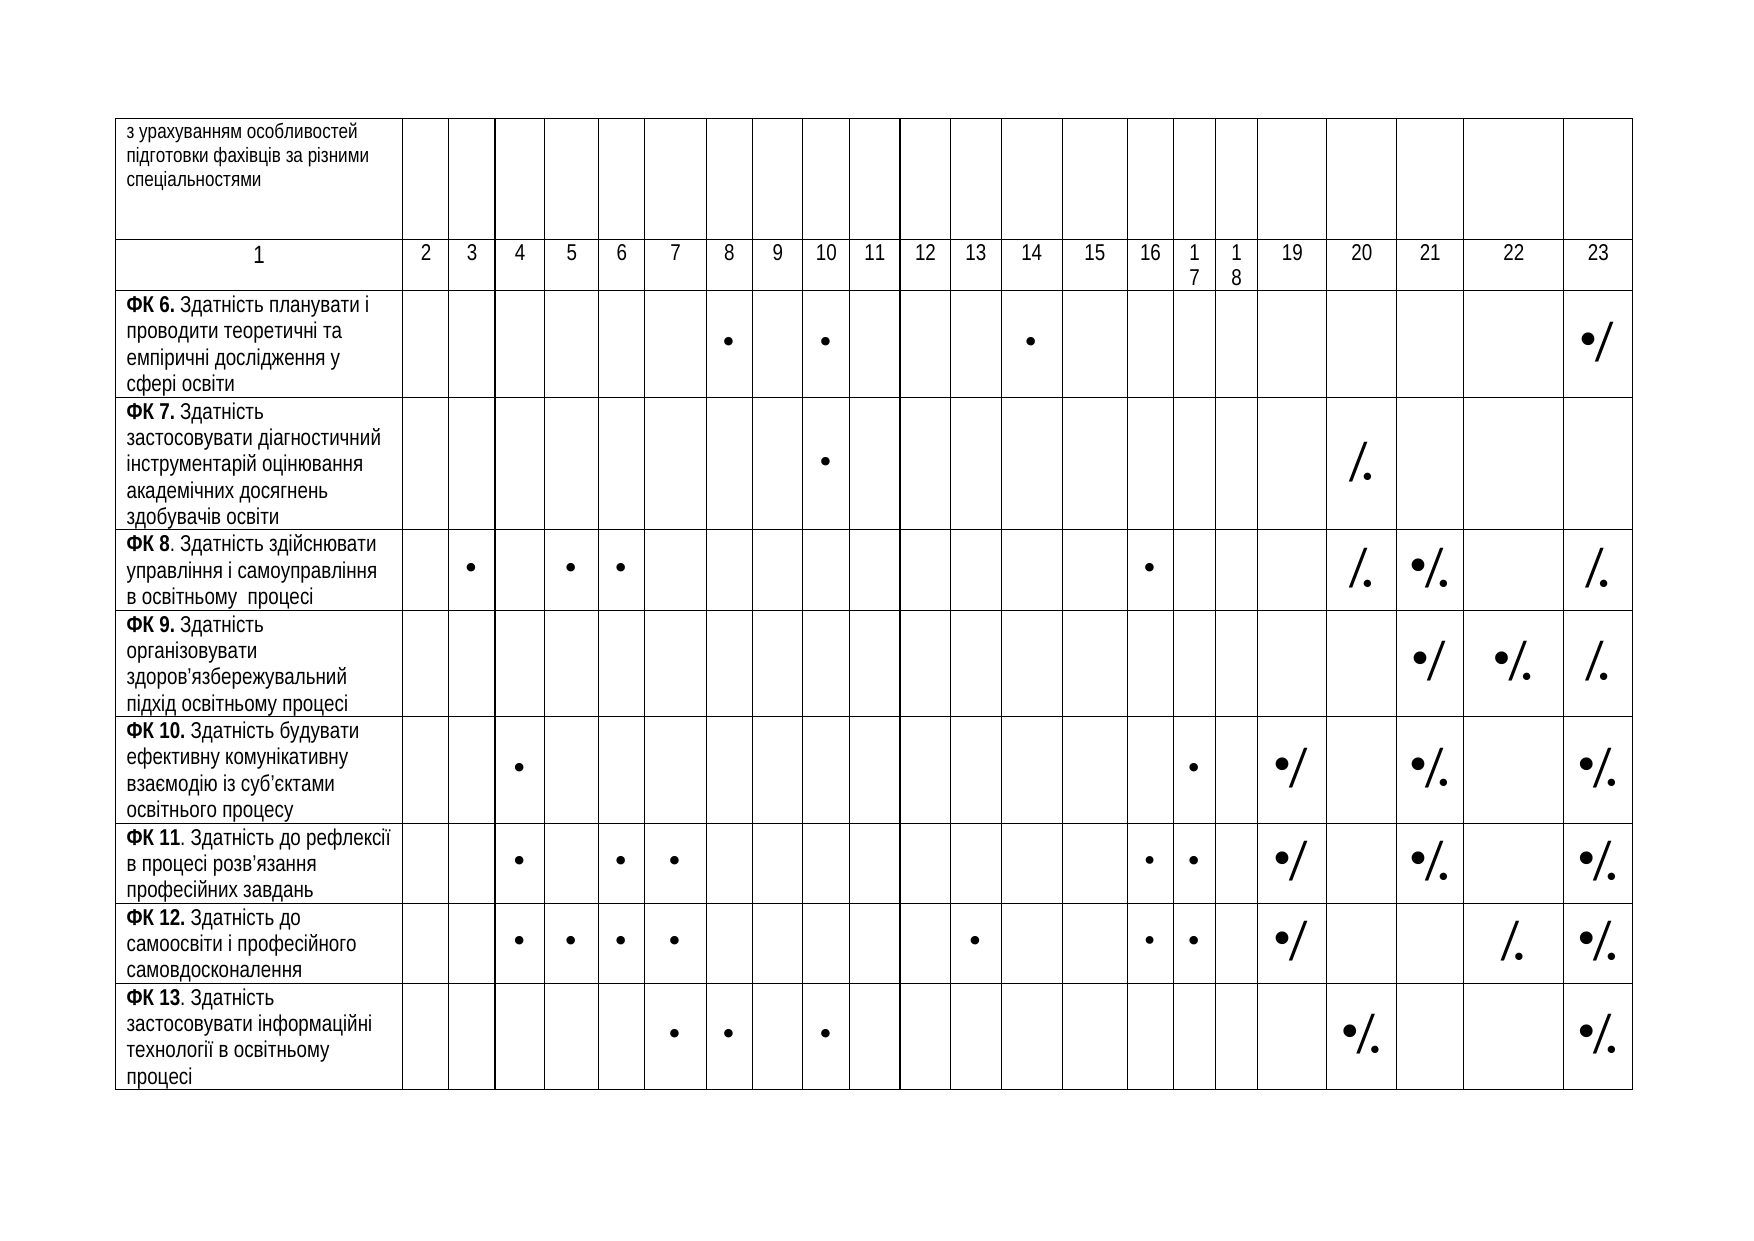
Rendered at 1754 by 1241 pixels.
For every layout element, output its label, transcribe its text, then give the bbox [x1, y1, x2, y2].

table_cell [803, 904, 849, 983]
table_cell [403, 984, 448, 1089]
table_cell [449, 717, 494, 822]
table_cell [1063, 398, 1127, 529]
table_cell / [1397, 530, 1463, 609]
table_cell 15 [1063, 240, 1127, 290]
table_cell [599, 530, 644, 609]
table_cell [1174, 717, 1215, 822]
table_cell [449, 119, 494, 239]
table_cell [1128, 611, 1173, 716]
table_cell 4 [496, 240, 544, 290]
table_cell [545, 530, 598, 609]
table_cell / [1564, 611, 1632, 716]
table_cell 8 [707, 240, 752, 290]
table_cell 13 [951, 240, 1001, 290]
table_cell [1258, 984, 1326, 1089]
table_cell [1327, 824, 1396, 902]
table_cell ФК 9. Здатність організовувати здоров’язбережувальний підхід освітньому процесі [116, 611, 402, 716]
table_cell [850, 717, 899, 822]
table_cell [545, 119, 598, 239]
table_cell [496, 398, 544, 529]
table_cell 19 [1258, 240, 1326, 290]
table_cell / [1564, 291, 1632, 397]
table_cell [545, 984, 598, 1089]
table_cell 5 [545, 240, 598, 290]
table_cell [645, 611, 706, 716]
table_cell [1216, 824, 1257, 902]
table_cell [753, 717, 802, 822]
table_cell 21 [1397, 240, 1463, 290]
table_cell 3 [449, 240, 494, 290]
table_cell [449, 291, 494, 397]
table_cell [707, 984, 752, 1089]
table_cell [403, 530, 448, 609]
table_cell / [1258, 717, 1326, 822]
table_cell [599, 904, 644, 983]
table_cell [599, 611, 644, 716]
table_cell [1002, 904, 1062, 983]
table_cell 22 [1464, 240, 1563, 290]
table_cell [449, 398, 494, 529]
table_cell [116, 119, 402, 239]
table_cell [1464, 984, 1563, 1089]
table_cell / [1464, 904, 1563, 983]
table_cell [803, 119, 849, 239]
table_cell [753, 119, 802, 239]
table_cell 6 [599, 240, 644, 290]
table_cell [545, 824, 598, 902]
table_cell [1128, 398, 1173, 529]
table_cell [1564, 398, 1632, 529]
table_cell / [1327, 984, 1396, 1089]
table_cell [707, 530, 752, 609]
table_cell [850, 291, 899, 397]
table_cell 14 [1002, 240, 1062, 290]
table_cell [403, 119, 448, 239]
table_cell [1564, 119, 1632, 239]
table_cell ФК 11. Здатність до рефлексії в процесі розв’язання професійних завдань [116, 824, 402, 902]
table_cell ФК 12. Здатність до самоосвіти і професійного самовдосконалення [116, 904, 402, 983]
table_cell [951, 984, 1001, 1089]
table_cell [1002, 824, 1062, 902]
table_cell [1174, 291, 1215, 397]
table_cell [850, 119, 899, 239]
table_cell 23 [1564, 240, 1632, 290]
table_cell [1258, 119, 1326, 239]
table_cell [1063, 824, 1127, 902]
table_cell 1 [116, 240, 402, 290]
table_cell [951, 611, 1001, 716]
table_cell [1464, 398, 1563, 529]
table_cell [753, 291, 802, 397]
table_cell [901, 717, 950, 822]
table_cell [753, 398, 802, 529]
table_cell [496, 984, 544, 1089]
table_cell [1063, 904, 1127, 983]
table_cell [1128, 904, 1173, 983]
table_cell [1002, 611, 1062, 716]
table_cell 16 [1128, 240, 1173, 290]
table_cell [599, 984, 644, 1089]
table_cell [1128, 984, 1173, 1089]
table_cell [545, 717, 598, 822]
table_cell [1174, 530, 1215, 609]
table_cell / [1258, 824, 1326, 902]
table_cell [599, 824, 644, 902]
table_cell [951, 291, 1001, 397]
table_cell [599, 291, 644, 397]
table_cell [803, 717, 849, 822]
table_cell [496, 530, 544, 609]
table_cell / [1258, 904, 1326, 983]
table_cell [1216, 398, 1257, 529]
table_cell [1464, 530, 1563, 609]
table_cell [1063, 611, 1127, 716]
table_cell [1002, 398, 1062, 529]
table_cell [403, 291, 448, 397]
table_cell [1002, 717, 1062, 822]
table_cell 10 [803, 240, 849, 290]
table_cell [1063, 984, 1127, 1089]
table_cell [951, 824, 1001, 902]
table_cell [951, 398, 1001, 529]
table_cell [1002, 530, 1062, 609]
table_cell [496, 611, 544, 716]
table_cell [496, 904, 544, 983]
table_cell [645, 291, 706, 397]
table_cell [850, 984, 899, 1089]
table_cell [1128, 291, 1173, 397]
table_cell [901, 611, 950, 716]
table_cell [1174, 398, 1215, 529]
table_cell [1216, 717, 1257, 822]
table_cell [1397, 904, 1463, 983]
table_cell [1174, 904, 1215, 983]
table_cell [1174, 824, 1215, 902]
table_cell [545, 398, 598, 529]
table_cell / [1564, 824, 1632, 902]
table_cell [707, 824, 752, 902]
table_cell [951, 717, 1001, 822]
table_cell [753, 984, 802, 1089]
table_cell [707, 611, 752, 716]
table_cell [403, 904, 448, 983]
table_cell / [1564, 717, 1632, 822]
table_cell / [1464, 611, 1563, 716]
table_cell [599, 119, 644, 239]
table_cell [753, 611, 802, 716]
table_cell / [1564, 984, 1632, 1089]
table_cell [707, 291, 752, 397]
table_cell [645, 984, 706, 1089]
table_cell [1128, 824, 1173, 902]
table_cell [545, 904, 598, 983]
table_cell [1128, 530, 1173, 609]
table_cell ФК 6. Здатність планувати і проводити теоретичні та емпіричні дослідження у сфері освіти [116, 291, 402, 397]
table_cell [1128, 717, 1173, 822]
table_cell / [1564, 530, 1632, 609]
table_cell [645, 904, 706, 983]
table_cell ФК 7. Здатність застосовувати діагностичний інструментарій оцінювання академічних досягнень здобувачів освіти [116, 398, 402, 529]
table_cell [901, 984, 950, 1089]
table_cell 7 [645, 240, 706, 290]
table_cell [1216, 611, 1257, 716]
table_cell [707, 904, 752, 983]
table_cell [803, 824, 849, 902]
table_cell [1258, 398, 1326, 529]
table_cell [1327, 717, 1396, 822]
table_cell [1063, 530, 1127, 609]
table_cell [645, 119, 706, 239]
table_cell [1464, 824, 1563, 902]
table_cell 18 [1216, 240, 1257, 290]
table_cell [1063, 717, 1127, 822]
table_cell [1063, 119, 1127, 239]
table_cell [1216, 291, 1257, 397]
table_cell [1397, 291, 1463, 397]
table_cell [850, 824, 899, 902]
table_cell [449, 611, 494, 716]
table_cell / [1327, 119, 1396, 239]
table_cell [850, 530, 899, 609]
table_cell [1464, 717, 1563, 822]
table_cell [1002, 984, 1062, 1089]
table_cell [901, 398, 950, 529]
table_cell [599, 717, 644, 822]
table_cell [545, 291, 598, 397]
table_cell [1002, 119, 1062, 239]
table_cell [901, 824, 950, 902]
table_cell / [1564, 904, 1632, 983]
table_cell [496, 291, 544, 397]
table_cell ФК 8. Здатність здійснювати управління і самоуправління в освітньому процесі [116, 530, 402, 609]
table_cell [1397, 984, 1463, 1089]
table_cell ФК 10. Здатність будувати ефективну комунікативну взаємодію із суб’єктами освітнього процесу [116, 717, 402, 822]
table_cell [951, 530, 1001, 609]
table_cell [1216, 984, 1257, 1089]
table_cell [1128, 119, 1173, 239]
table_cell [449, 984, 494, 1089]
table_cell [803, 530, 849, 609]
table_cell [850, 611, 899, 716]
table_cell [496, 119, 544, 239]
table_cell [1063, 291, 1127, 397]
table_cell [449, 904, 494, 983]
table_cell / [1397, 119, 1463, 239]
table_cell [645, 717, 706, 822]
table_cell [803, 398, 849, 529]
table_cell [1216, 530, 1257, 609]
table_cell [1174, 611, 1215, 716]
table_cell [645, 530, 706, 609]
table_cell [1258, 291, 1326, 397]
table_cell [753, 904, 802, 983]
table_cell [803, 291, 849, 397]
table_cell [1174, 119, 1215, 239]
table_cell 12 [901, 240, 950, 290]
table_cell ФК 13. Здатність застосовувати інформаційні технології в освітньому процесі [116, 984, 402, 1089]
table_cell 2 [403, 240, 448, 290]
table_cell [645, 824, 706, 902]
table_cell [951, 904, 1001, 983]
table_cell [1464, 291, 1563, 397]
table_cell [803, 984, 849, 1089]
table_cell [1216, 119, 1257, 239]
table_cell 9 [753, 240, 802, 290]
table_cell [753, 530, 802, 609]
table_cell [707, 717, 752, 822]
table_cell [449, 824, 494, 902]
table_cell [850, 398, 899, 529]
table_cell / [1397, 611, 1463, 716]
table_cell / [1327, 398, 1396, 529]
table_cell [707, 119, 752, 239]
table_cell [1327, 291, 1396, 397]
table_cell [1258, 530, 1326, 609]
table_cell [403, 824, 448, 902]
table_cell [496, 824, 544, 902]
table_cell [901, 291, 950, 397]
table_cell [1216, 904, 1257, 983]
table_cell 20 [1327, 240, 1396, 290]
table_cell [901, 530, 950, 609]
table_cell [1327, 904, 1396, 983]
table_cell [403, 717, 448, 822]
table_cell [1397, 398, 1463, 529]
table_cell [1327, 611, 1396, 716]
table_cell [403, 611, 448, 716]
table_cell [599, 398, 644, 529]
table_cell [403, 398, 448, 529]
table_cell [545, 611, 598, 716]
table_cell [645, 398, 706, 529]
table_cell [901, 119, 950, 239]
table_cell [951, 119, 1001, 239]
table_cell [850, 904, 899, 983]
table_cell / [1397, 824, 1463, 902]
table_cell 11 [850, 240, 899, 290]
table_cell [1258, 611, 1326, 716]
table_cell [753, 824, 802, 902]
table_cell [496, 717, 544, 822]
table_cell / [1397, 717, 1463, 822]
table_cell [803, 611, 849, 716]
table_cell [1174, 984, 1215, 1089]
table_cell [1002, 291, 1062, 397]
table_cell [449, 530, 494, 609]
table_cell / [1327, 530, 1396, 609]
table_cell 17 [1174, 240, 1215, 290]
table_cell [707, 398, 752, 529]
table_cell / [1464, 119, 1563, 239]
table_cell [901, 904, 950, 983]
